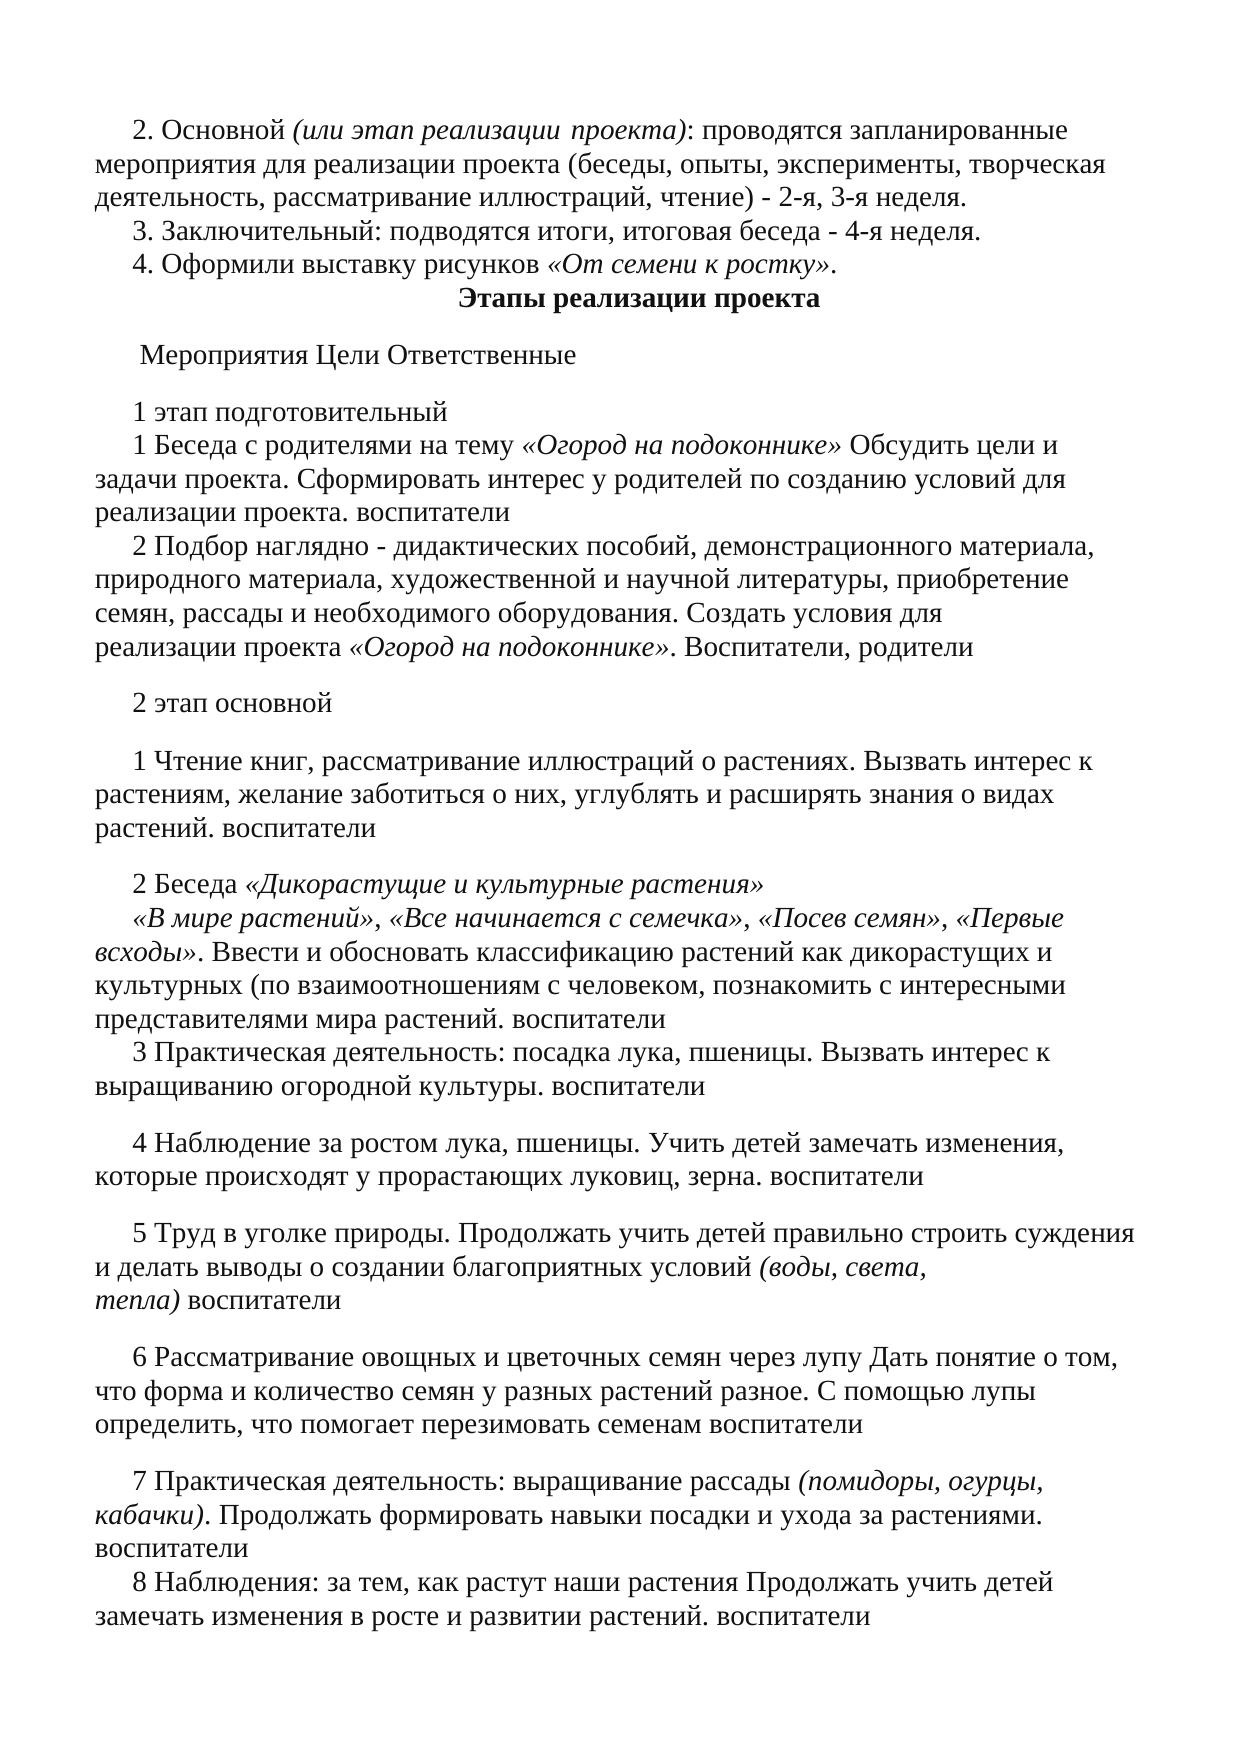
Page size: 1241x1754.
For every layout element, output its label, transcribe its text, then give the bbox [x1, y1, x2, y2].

text 1 этап подготовительный [94, 394, 1146, 427]
text 3. Заключительный: подводятся итоги, итоговая беседа - 4-я неделя. [94, 213, 1146, 246]
text Мероприятия Цели Ответственные [94, 337, 1146, 370]
text Этапы реализации проекта [94, 280, 1146, 313]
text 7 Практическая деятельность: выращивание рассады (помидоры, огурцы, кабачки). Продолжать формировать навыки посадки и ухода за растениями. воспитатели [94, 1463, 1146, 1564]
text 1 Чтение книг, рассматривание иллюстраций о растениях. Вызвать интерес к растениям, желание заботиться о них, углублять и расширять знания о видах растений. воспитатели [94, 743, 1146, 843]
text 4. Оформили выставку рисунков «От семени к ростку». [94, 246, 1146, 280]
text 2 этап основной [94, 686, 1146, 719]
text 2 Подбор наглядно - дидактических пособий, демонстрационного материала, природного материала, художественной и научной литературы, приобретение семян, рассады и необходимого оборудования. Создать условия для реализации проекта «Огород на подоконнике». Воспитатели, родители [94, 528, 1146, 662]
text 4 Наблюдение за ростом лука, пшеницы. Учить детей замечать изменения, которые происходят у прорастающих луковиц, зерна. воспитатели [94, 1125, 1146, 1192]
text 2. Основной (или этап реализации проекта): проводятся запланированные мероприятия для реализации проекта (беседы, опыты, эксперименты, творческая деятельность, рассматривание иллюстраций, чтение) - 2-я, 3-я неделя. [94, 112, 1146, 213]
text «В мире растений», «Все начинается с семечка», «Посев семян», «Первые всходы». Ввести и обосновать классификацию растений как дикорастущих и культурных (по взаимоотношениям с человеком, познакомить с интересными представителями мира растений. воспитатели [94, 900, 1146, 1034]
text 8 Наблюдения: за тем, как растут наши растения Продолжать учить детей замечать изменения в росте и развитии растений. воспитатели [94, 1564, 1146, 1631]
text 3 Практическая деятельность: посадка лука, пшеницы. Вызвать интерес к выращиванию огородной культуры. воспитатели [94, 1034, 1146, 1101]
text 1 Беседа с родителями на тему «Огород на подоконнике» Обсудить цели и задачи проекта. Сформировать интерес у родителей по созданию условий для реализации проекта. воспитатели [94, 427, 1146, 528]
text 2 Беседа «Дикорастущие и культурные растения» [94, 867, 1146, 900]
text 5 Труд в уголке природы. Продолжать учить детей правильно строить суждения и делать выводы о создании благоприятных условий (воды, света, тепла) воспитатели [94, 1215, 1146, 1316]
text 6 Рассматривание овощных и цветочных семян через лупу Дать понятие о том, что форма и количество семян у разных растений разное. С помощью лупы определить, что помогает перезимовать семенам воспитатели [94, 1339, 1146, 1440]
